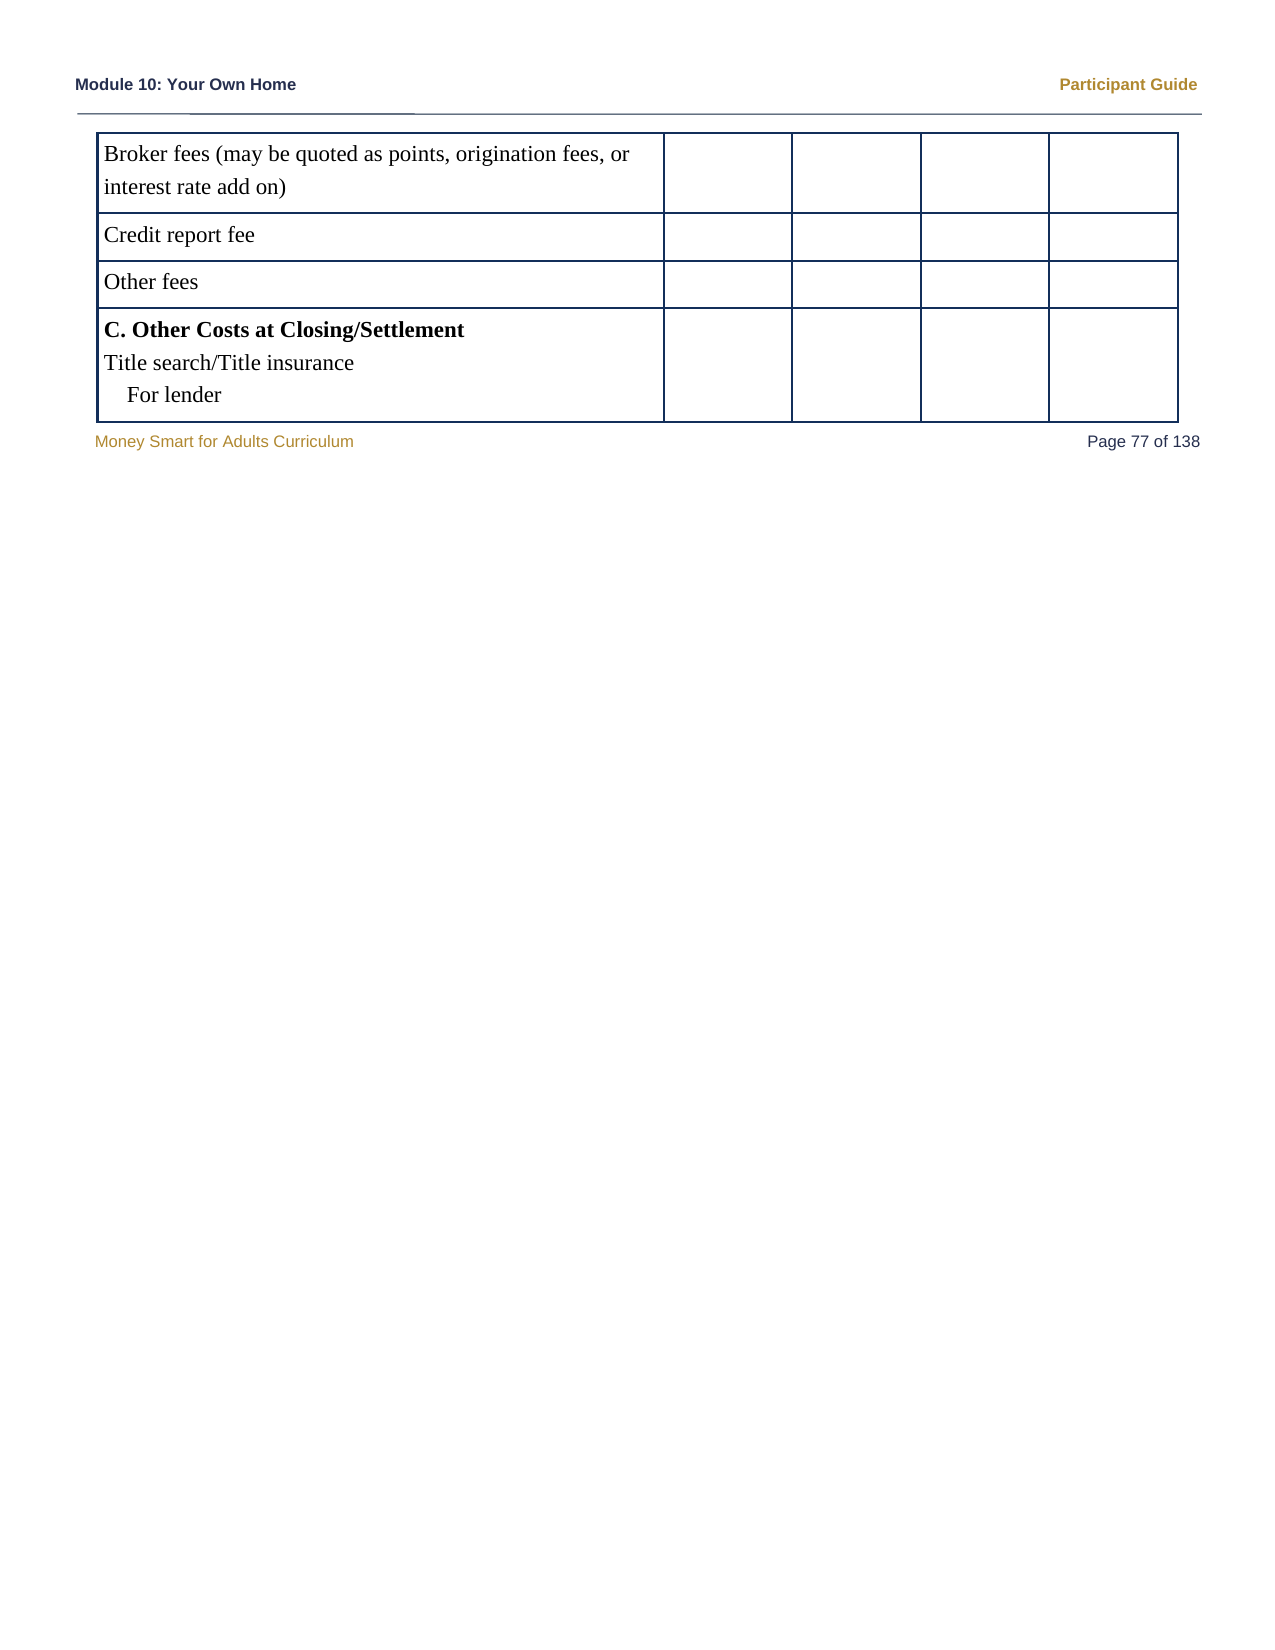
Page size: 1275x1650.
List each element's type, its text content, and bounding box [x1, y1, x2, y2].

picture [75, 0, 1201, 257]
table_cell [1050, 214, 1177, 260]
table_cell [793, 262, 920, 307]
table_cell [922, 214, 1048, 260]
table_cell Broker fees (may be quoted as points, origination fees, or interest rate add on) [99, 134, 663, 212]
table_cell [665, 214, 791, 260]
table_cell [1050, 309, 1177, 421]
table_cell [922, 262, 1048, 307]
table_cell Other fees [99, 262, 663, 307]
table_cell [665, 309, 791, 421]
table_cell Credit report fee [99, 214, 663, 260]
table_cell C. Other Costs at Closing/Settlement Title search/Title insurance For lender [99, 309, 663, 421]
table_cell [793, 309, 920, 421]
table_cell [665, 134, 791, 212]
table_cell [1050, 262, 1177, 307]
table_cell [793, 214, 920, 260]
table_cell [665, 262, 791, 307]
table_cell [1050, 134, 1177, 212]
table_cell [922, 134, 1048, 212]
table_cell [793, 134, 920, 212]
table_cell [922, 309, 1048, 421]
